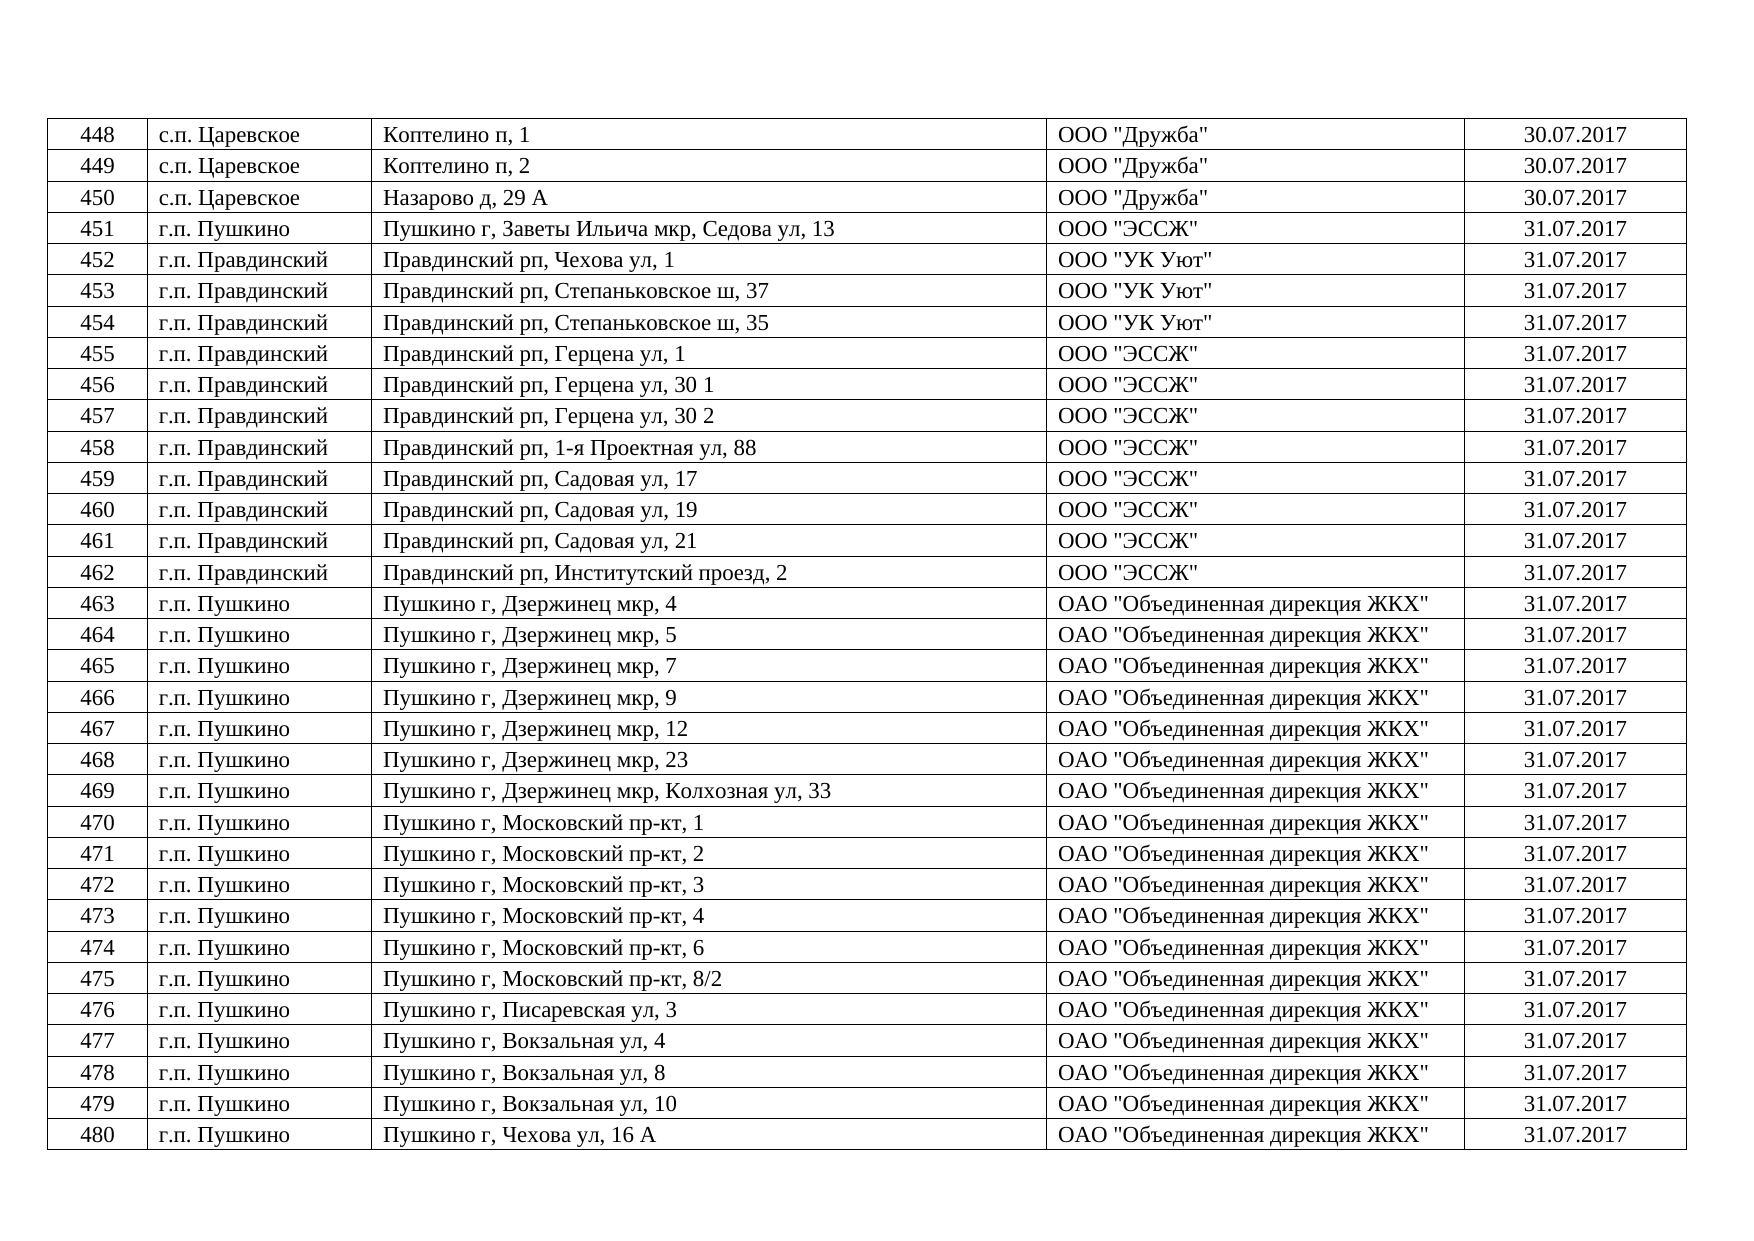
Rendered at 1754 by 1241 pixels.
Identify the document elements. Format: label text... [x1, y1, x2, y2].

table_cell ООО "ЭССЖ" [1047, 525, 1464, 556]
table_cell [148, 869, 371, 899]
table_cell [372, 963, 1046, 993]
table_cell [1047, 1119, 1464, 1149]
table_cell Коптелино п, 1 [372, 119, 1046, 149]
table_cell ООО "ЭССЖ" [1047, 213, 1464, 243]
table_cell ОАО "Объединенная дирекция ЖКХ" [1047, 713, 1464, 743]
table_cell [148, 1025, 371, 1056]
table_cell Пушкино г, Дзержинец мкр, 12 [372, 713, 1046, 743]
table_cell г.п. Правдинский [148, 494, 371, 524]
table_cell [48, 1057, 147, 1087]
table_cell 31.07.2017 [1465, 307, 1686, 337]
table_cell ООО "УК Уют" [1047, 244, 1464, 274]
table_cell г.п. Пушкино [148, 682, 371, 712]
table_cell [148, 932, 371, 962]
table_cell г.п. Пушкино [148, 588, 371, 618]
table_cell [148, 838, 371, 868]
table_cell 450 [48, 182, 147, 212]
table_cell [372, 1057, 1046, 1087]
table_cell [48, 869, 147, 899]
table_cell г.п. Пушкино [148, 619, 371, 649]
table_cell ООО "Дружба" [1047, 150, 1464, 181]
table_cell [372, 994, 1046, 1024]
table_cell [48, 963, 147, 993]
table_cell 452 [48, 244, 147, 274]
table_cell с.п. Царевское [148, 150, 371, 181]
table_cell Правдинский рп, Степаньковское ш, 37 [372, 275, 1046, 306]
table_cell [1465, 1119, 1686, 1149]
table_cell Правдинский рп, Степаньковское ш, 35 [372, 307, 1046, 337]
table_cell 31.07.2017 [1465, 400, 1686, 431]
table_cell 31.07.2017 [1465, 588, 1686, 618]
table_cell ООО "ЭССЖ" [1047, 369, 1464, 399]
table_cell 470 [48, 807, 147, 837]
table_cell ОАО "Объединенная дирекция ЖКХ" [1047, 588, 1464, 618]
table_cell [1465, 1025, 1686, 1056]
table_cell с.п. Царевское [148, 182, 371, 212]
table_cell 460 [48, 494, 147, 524]
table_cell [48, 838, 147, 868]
table_cell ОАО "Объединенная дирекция ЖКХ" [1047, 775, 1464, 806]
table_cell 457 [48, 400, 147, 431]
table_cell 459 [48, 463, 147, 493]
table_cell 453 [48, 275, 147, 306]
table_cell ООО "ЭССЖ" [1047, 463, 1464, 493]
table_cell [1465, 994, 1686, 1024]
table_cell ОАО "Объединенная дирекция ЖКХ" [1047, 650, 1464, 681]
table_cell 31.07.2017 [1465, 432, 1686, 462]
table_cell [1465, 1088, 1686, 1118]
table_cell ОАО "Объединенная дирекция ЖКХ" [1047, 744, 1464, 774]
table_cell Правдинский рп, Чехова ул, 1 [372, 244, 1046, 274]
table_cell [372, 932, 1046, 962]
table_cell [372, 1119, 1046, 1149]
table_cell г.п. Правдинский [148, 432, 371, 462]
table_cell 30.07.2017 [1465, 182, 1686, 212]
table_cell 31.07.2017 [1465, 650, 1686, 681]
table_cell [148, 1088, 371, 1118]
table_cell 31.07.2017 [1465, 557, 1686, 587]
table_cell ООО "ЭССЖ" [1047, 432, 1464, 462]
table_cell Правдинский рп, Герцена ул, 30 2 [372, 400, 1046, 431]
table_cell 31.07.2017 [1465, 369, 1686, 399]
table_cell Коптелино п, 2 [372, 150, 1046, 181]
table_cell 469 [48, 775, 147, 806]
table_cell Назарово д, 29 А [372, 182, 1046, 212]
table_cell 31.07.2017 [1465, 619, 1686, 649]
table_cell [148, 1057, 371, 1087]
table_cell 463 [48, 588, 147, 618]
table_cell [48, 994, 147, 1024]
table_cell ООО "ЭССЖ" [1047, 557, 1464, 587]
table_cell 30.07.2017 [1465, 150, 1686, 181]
table_cell ООО "УК Уют" [1047, 307, 1464, 337]
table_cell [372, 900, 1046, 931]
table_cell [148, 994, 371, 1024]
table_cell г.п. Правдинский [148, 244, 371, 274]
table_cell г.п. Пушкино [148, 807, 371, 837]
table_cell г.п. Пушкино [148, 213, 371, 243]
table_cell г.п. Пушкино [148, 744, 371, 774]
table_cell 31.07.2017 [1465, 775, 1686, 806]
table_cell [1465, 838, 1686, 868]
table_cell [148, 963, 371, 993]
table_cell 465 [48, 650, 147, 681]
table_cell Правдинский рп, Садовая ул, 19 [372, 494, 1046, 524]
table_cell ООО "ЭССЖ" [1047, 494, 1464, 524]
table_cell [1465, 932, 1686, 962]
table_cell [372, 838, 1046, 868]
table_cell г.п. Пушкино [148, 713, 371, 743]
table_cell г.п. Правдинский [148, 307, 371, 337]
table_cell 451 [48, 213, 147, 243]
table_cell 31.07.2017 [1465, 525, 1686, 556]
table_cell Пушкино г, Дзержинец мкр, Колхозная ул, 33 [372, 775, 1046, 806]
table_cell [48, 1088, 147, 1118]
table_cell Пушкино г, Дзержинец мкр, 23 [372, 744, 1046, 774]
table_cell 30.07.2017 [1465, 119, 1686, 149]
table_cell 458 [48, 432, 147, 462]
table_cell Правдинский рп, Институтский проезд, 2 [372, 557, 1046, 587]
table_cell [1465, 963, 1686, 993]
table_cell Пушкино г, Дзержинец мкр, 5 [372, 619, 1046, 649]
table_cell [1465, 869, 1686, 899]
table_cell 468 [48, 744, 147, 774]
table_cell Правдинский рп, Садовая ул, 21 [372, 525, 1046, 556]
table_cell 464 [48, 619, 147, 649]
table_cell г.п. Пушкино [148, 650, 371, 681]
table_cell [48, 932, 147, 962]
table_cell 461 [48, 525, 147, 556]
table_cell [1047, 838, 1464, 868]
table_cell ООО "Дружба" [1047, 119, 1464, 149]
table_cell 31.07.2017 [1465, 682, 1686, 712]
table_cell г.п. Правдинский [148, 369, 371, 399]
table_cell 462 [48, 557, 147, 587]
table_cell г.п. Правдинский [148, 275, 371, 306]
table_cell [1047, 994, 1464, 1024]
table_cell 31.07.2017 [1465, 338, 1686, 368]
table_cell Правдинский рп, Садовая ул, 17 [372, 463, 1046, 493]
table_cell Пушкино г, Заветы Ильича мкр, Седова ул, 13 [372, 213, 1046, 243]
table_cell Пушкино г, Московский пр-кт, 1 [372, 807, 1046, 837]
table_cell 466 [48, 682, 147, 712]
table_cell 31.07.2017 [1465, 213, 1686, 243]
table_cell г.п. Правдинский [148, 400, 371, 431]
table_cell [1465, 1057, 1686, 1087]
table_cell Правдинский рп, 1-я Проектная ул, 88 [372, 432, 1046, 462]
table_cell 467 [48, 713, 147, 743]
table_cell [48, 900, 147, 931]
table_cell ООО "УК Уют" [1047, 275, 1464, 306]
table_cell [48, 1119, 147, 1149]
table_cell ОАО "Объединенная дирекция ЖКХ" [1047, 619, 1464, 649]
table_cell 31.07.2017 [1465, 494, 1686, 524]
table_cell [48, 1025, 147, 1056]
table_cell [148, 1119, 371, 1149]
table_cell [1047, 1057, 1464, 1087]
table_cell 31.07.2017 [1465, 275, 1686, 306]
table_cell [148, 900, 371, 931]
table_cell ООО "ЭССЖ" [1047, 338, 1464, 368]
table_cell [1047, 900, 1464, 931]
table_cell г.п. Правдинский [148, 525, 371, 556]
table_cell г.п. Правдинский [148, 463, 371, 493]
table_cell 448 [48, 119, 147, 149]
table_cell Правдинский рп, Герцена ул, 30 1 [372, 369, 1046, 399]
table_cell г.п. Правдинский [148, 338, 371, 368]
table_cell ООО "ЭССЖ" [1047, 400, 1464, 431]
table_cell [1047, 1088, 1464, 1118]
table_cell 31.07.2017 [1465, 244, 1686, 274]
table_cell 455 [48, 338, 147, 368]
table_cell с.п. Царевское [148, 119, 371, 149]
table_cell 31.07.2017 [1465, 463, 1686, 493]
table_cell 31.07.2017 [1465, 744, 1686, 774]
table_cell 449 [48, 150, 147, 181]
table_cell ООО "Дружба" [1047, 182, 1464, 212]
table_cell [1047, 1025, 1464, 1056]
table_cell 31.07.2017 [1465, 807, 1686, 837]
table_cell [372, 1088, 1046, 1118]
table_cell ОАО "Объединенная дирекция ЖКХ" [1047, 807, 1464, 837]
table_cell 454 [48, 307, 147, 337]
table_cell г.п. Правдинский [148, 557, 371, 587]
table_cell Пушкино г, Дзержинец мкр, 7 [372, 650, 1046, 681]
table_cell Пушкино г, Дзержинец мкр, 4 [372, 588, 1046, 618]
table_cell 31.07.2017 [1465, 713, 1686, 743]
table_cell 456 [48, 369, 147, 399]
table_cell Правдинский рп, Герцена ул, 1 [372, 338, 1046, 368]
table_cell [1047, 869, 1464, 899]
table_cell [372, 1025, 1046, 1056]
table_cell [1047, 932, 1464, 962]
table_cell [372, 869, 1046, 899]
table_cell ОАО "Объединенная дирекция ЖКХ" [1047, 682, 1464, 712]
table_cell г.п. Пушкино [148, 775, 371, 806]
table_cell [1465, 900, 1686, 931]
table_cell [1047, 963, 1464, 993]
table_cell Пушкино г, Дзержинец мкр, 9 [372, 682, 1046, 712]
